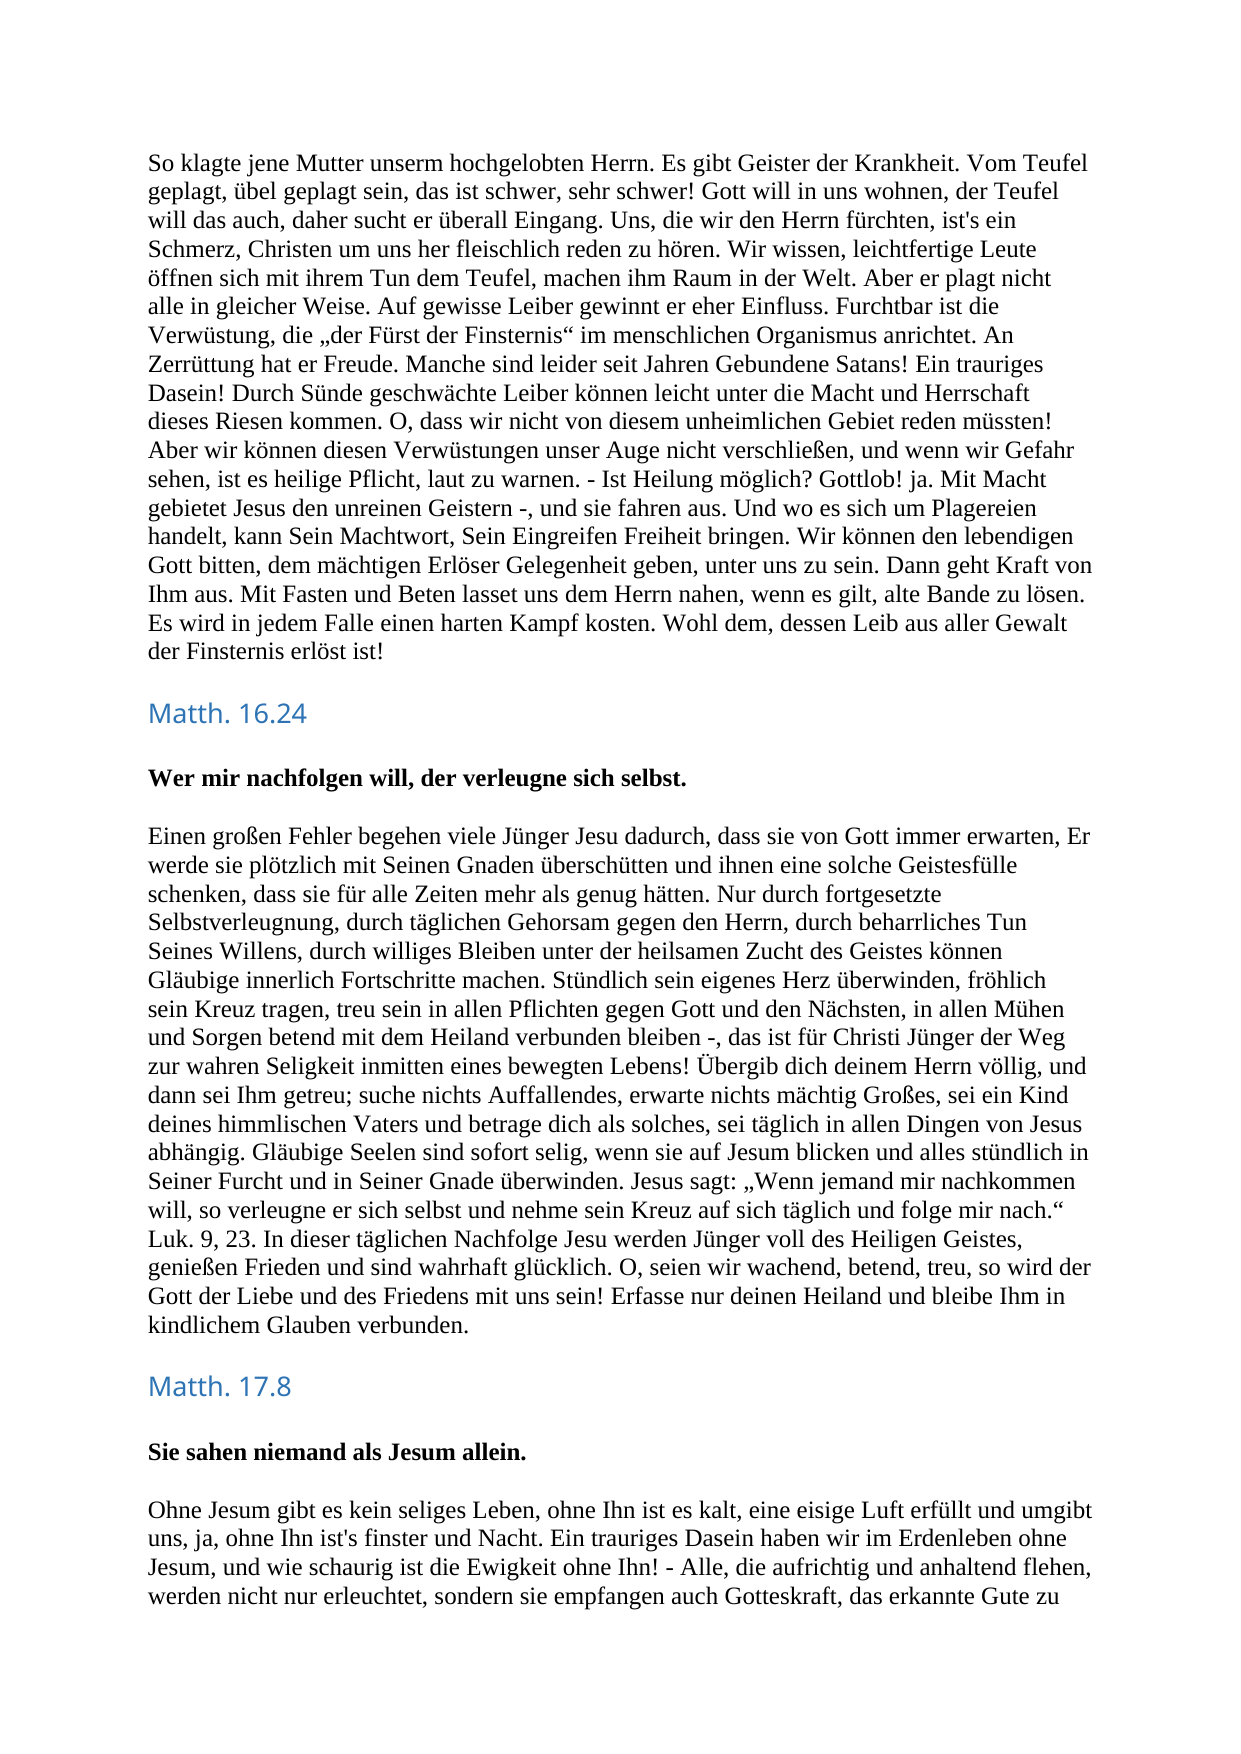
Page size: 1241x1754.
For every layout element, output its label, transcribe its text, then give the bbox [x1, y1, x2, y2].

text Sie sahen niemand als Jesum allein. [148, 1437, 1093, 1466]
text Einen großen Fehler begehen viele Jünger Jesu dadurch, dass sie von Gott immer erwarten, Er werde sie plötzlich mit Seinen Gnaden überschütten und ihnen eine solche Geistesfülle schenken, dass sie für alle Zeiten mehr als genug hätten. Nur durch fortgesetzte Selbstverleugnung, durch täglichen Gehorsam gegen den Herrn, durch beharrliches Tun Seines Willens, durch williges Bleiben unter der heilsamen Zucht des Geistes können Gläubige innerlich Fortschritte machen. Stündlich sein eigenes Herz überwinden, fröhlich sein Kreuz tragen, treu sein in allen Pflichten gegen Gott und den Nächsten, in allen Mühen und Sorgen betend mit dem Heiland verbunden bleiben -, das ist für Christi Jünger der Weg zur wahren Seligkeit inmitten eines bewegten Lebens! Übergib dich deinem Herrn völlig, und dann sei Ihm getreu; suche nichts Auffallendes, erwarte nichts mächtig Großes, sei ein Kind deines himmlischen Vaters und betrage dich als solches, sei täglich in allen Dingen von Jesus abhängig. Gläubige Seelen sind sofort selig, wenn sie auf Jesum blicken und alles stündlich in Seiner Furcht und in Seiner Gnade überwinden. Jesus sagt: „Wenn jemand mir nachkommen will, so verleugne er sich selbst und nehme sein Kreuz auf sich täglich und folge mir nach.“ Luk. 9, 23. In dieser täglichen Nachfolge Jesu werden Jünger voll des Heiligen Geistes, genießen Frieden und sind wahrhaft glücklich. O, seien wir wachend, betend, treu, so wird der Gott der Liebe und des Friedens mit uns sein! Erfasse nur deinen Heiland und bleibe Ihm in kindlichem Glauben verbunden. [148, 821, 1093, 1339]
text Wer mir nachfolgen will, der verleugne sich selbst. [148, 763, 1093, 792]
subtitle Matth. 16.24 [148, 694, 1093, 731]
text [148, 1495, 1093, 1610]
subtitle Matth. 17.8 [148, 1368, 1093, 1405]
text So klagte jene Mutter unserm hochgelobten Herrn. Es gibt Geister der Krankheit. Vom Teufel geplagt, übel geplagt sein, das ist schwer, sehr schwer! Gott will in uns wohnen, der Teufel will das auch, daher sucht er überall Eingang. Uns, die wir den Herrn fürchten, ist's ein Schmerz, Christen um uns her fleischlich reden zu hören. Wir wissen, leichtfertige Leute öffnen sich mit ihrem Tun dem Teufel, machen ihm Raum in der Welt. Aber er plagt nicht alle in gleicher Weise. Auf gewisse Leiber gewinnt er eher Einfluss. Furchtbar ist die Verwüstung, die „der Fürst der Finsternis“ im menschlichen Organismus anrichtet. An Zerrüttung hat er Freude. Manche sind leider seit Jahren Gebundene Satans! Ein trauriges Dasein! Durch Sünde geschwächte Leiber können leicht unter die Macht und Herrschaft dieses Riesen kommen. O, dass wir nicht von diesem unheimlichen Gebiet reden müssten! Aber wir können diesen Verwüstungen unser Auge nicht verschließen, und wenn wir Gefahr sehen, ist es heilige Pflicht, laut zu warnen. - Ist Heilung möglich? Gottlob! ja. Mit Macht gebietet Jesus den unreinen Geistern -, und sie fahren aus. Und wo es sich um Plagereien handelt, kann Sein Machtwort, Sein Eingreifen Freiheit bringen. Wir können den lebendigen Gott bitten, dem mächtigen Erlöser Gelegenheit geben, unter uns zu sein. Dann geht Kraft von Ihm aus. Mit Fasten und Beten lasset uns dem Herrn nahen, wenn es gilt, alte Bande zu lösen. Es wird in jedem Falle einen harten Kampf kosten. Wohl dem, dessen Leib aus aller Gewalt der Finsternis erlöst ist! [148, 148, 1093, 665]
